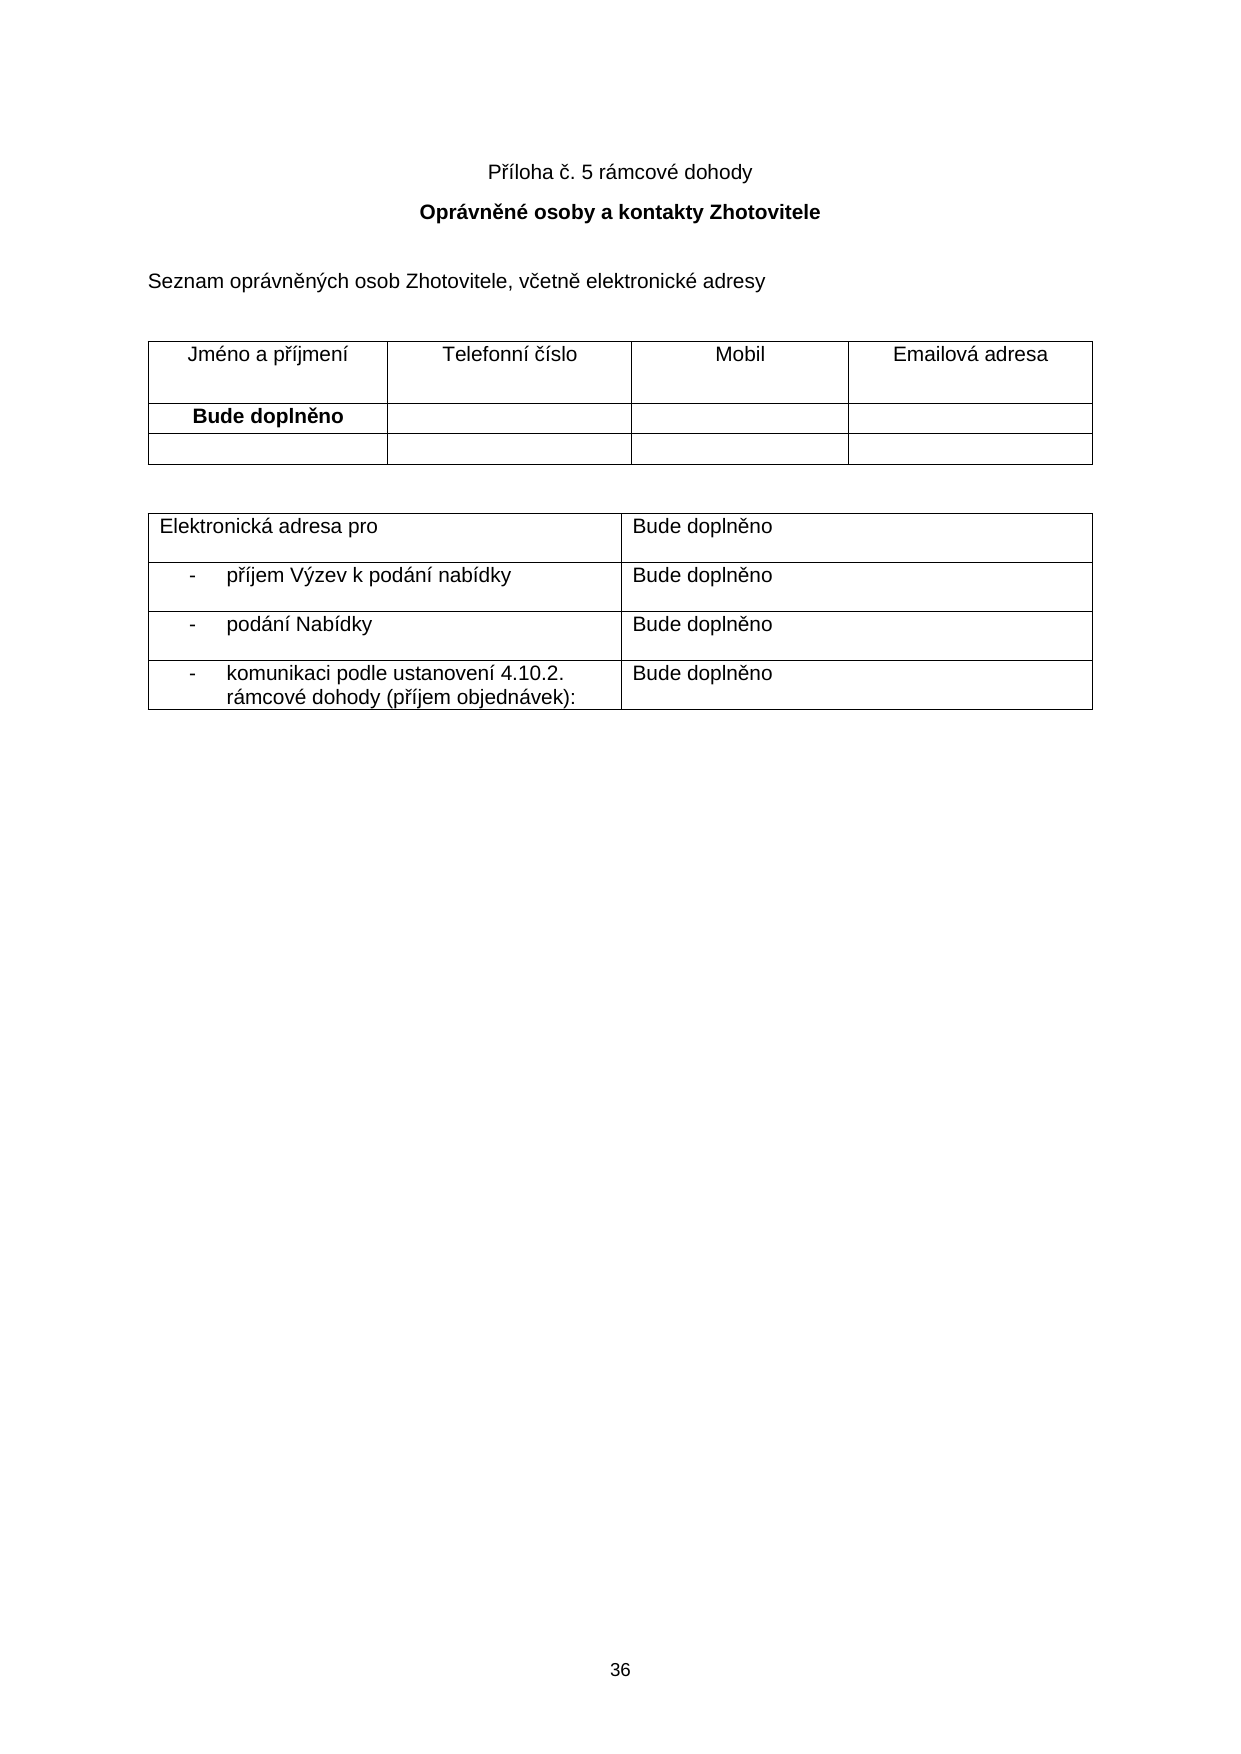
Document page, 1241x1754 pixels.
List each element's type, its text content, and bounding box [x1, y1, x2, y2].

table_header Emailová adresa [849, 342, 1092, 402]
table_cell [632, 404, 848, 433]
table_cell Bude doplněno [622, 563, 1092, 611]
text Oprávněné osoby a kontakty Zhotovitele [148, 200, 1093, 224]
table_cell Bude doplněno [622, 612, 1092, 660]
table_cell podání Nabídky [149, 612, 621, 660]
table_header Elektronická adresa pro [149, 514, 621, 562]
table_cell komunikaci podle ustanovení 4.10.2. rámcové dohody (příjem objednávek): [149, 661, 621, 709]
table_cell [149, 434, 387, 464]
table_cell [849, 404, 1092, 433]
table_cell příjem Výzev k podání nabídky [149, 563, 621, 611]
table_cell [632, 434, 848, 464]
text Příloha č. 5 rámcové dohody [148, 160, 1093, 184]
table_cell Bude doplněno [622, 661, 1092, 709]
table_cell Bude doplněno [149, 404, 387, 433]
table_cell [388, 434, 631, 464]
table_header Telefonní číslo [388, 342, 631, 402]
table_header Mobil [632, 342, 848, 402]
table_cell [388, 404, 631, 433]
table_cell [849, 434, 1092, 464]
list Seznam oprávněných osob Zhotovitele, včetně elektronické adresy [148, 269, 1093, 293]
table_header Bude doplněno [622, 514, 1092, 562]
table_header Jméno a příjmení [149, 342, 387, 402]
